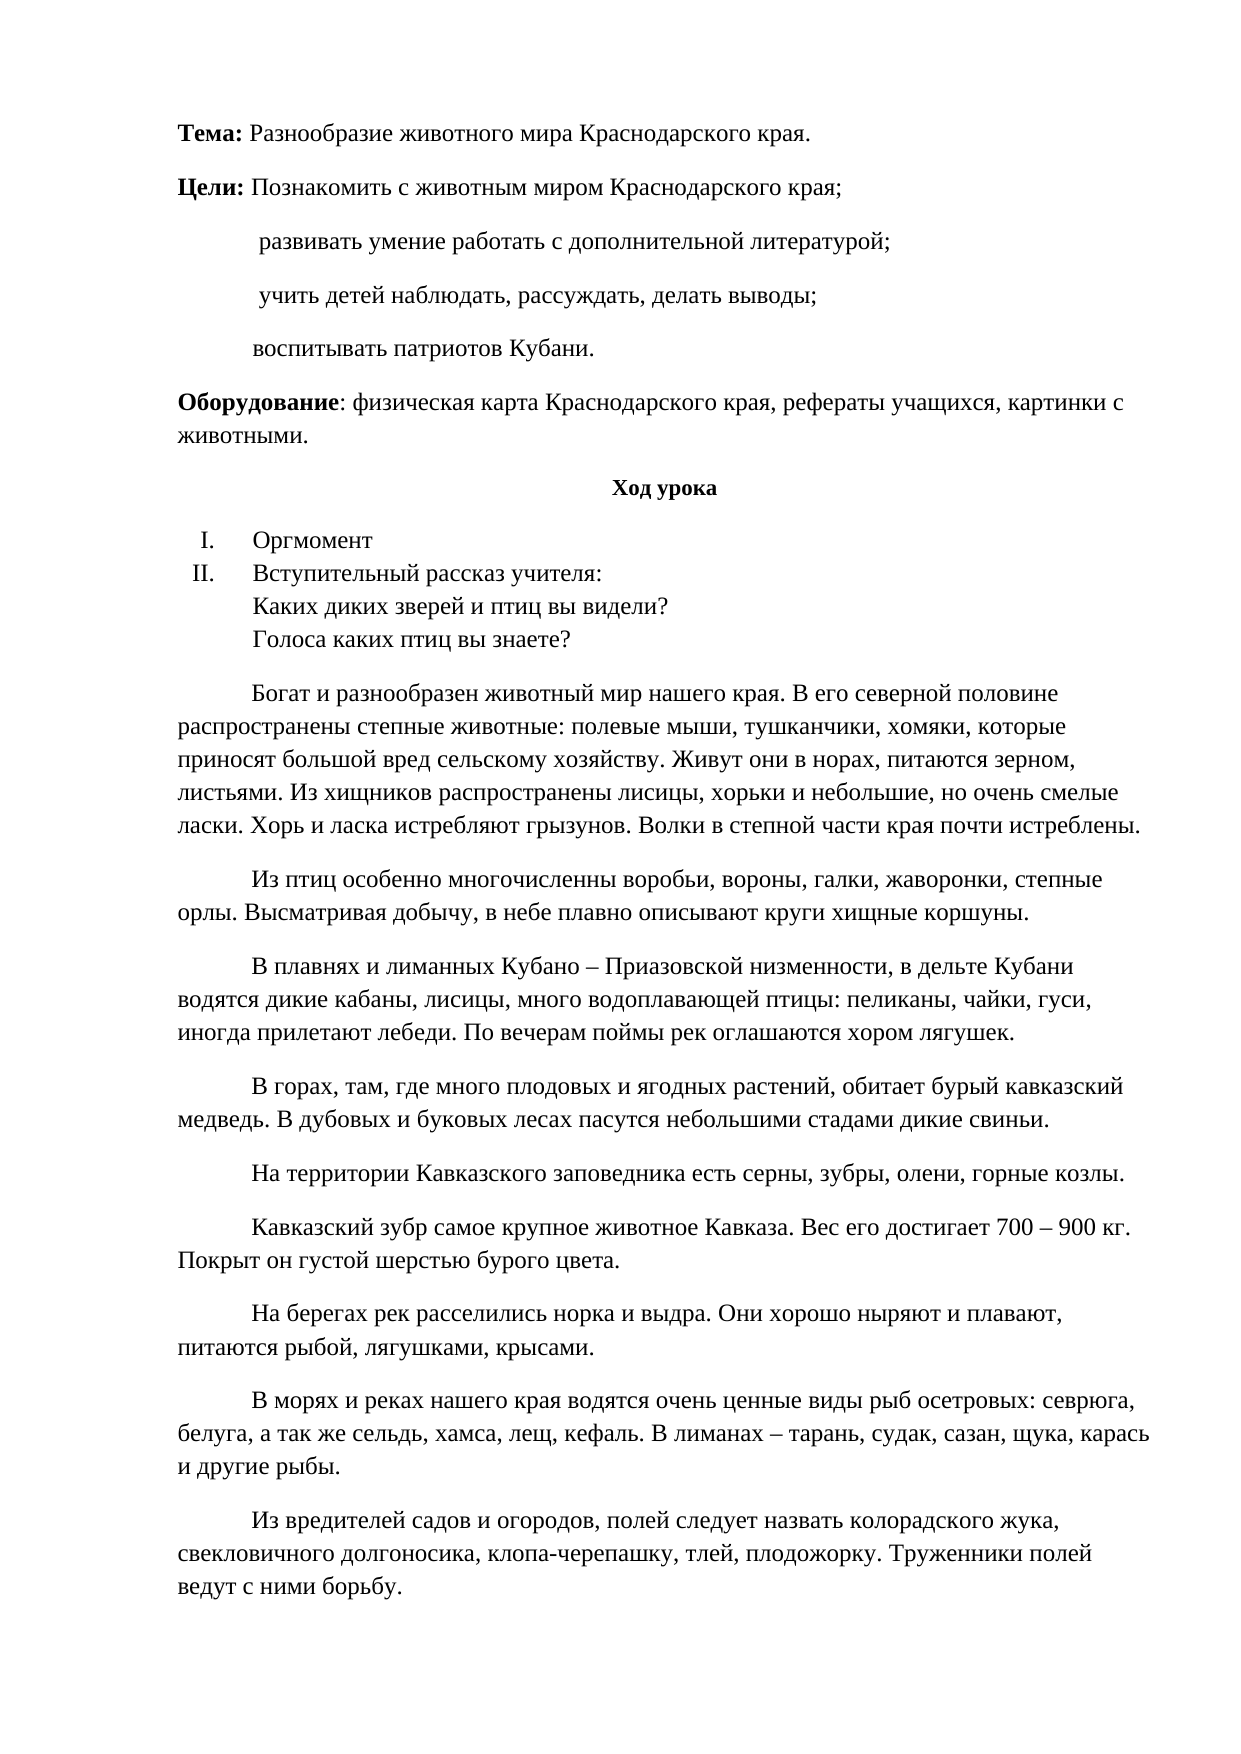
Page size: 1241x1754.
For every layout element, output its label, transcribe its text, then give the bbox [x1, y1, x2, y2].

text Из вредителей садов и огородов, полей следует назвать колорадского жука, свекловичного долгоносика, клопа-черепашку, тлей, плодожорку. Труженники полей ведут с ними борьбу. [177, 1505, 1152, 1600]
text развивать умение работать с дополнительной литературой; [177, 226, 1152, 254]
text Богат и разнообразен животный мир нашего края. В его северной половине распространены степные животные: полевые мыши, тушканчики, хомяки, которые приносят большой вред сельскому хозяйству. Живут они в норах, питаются зерном, листьями. Из хищников распространены лисицы, хорьки и небольшие, но очень смелые ласки. Хорь и ласка истребляют грызунов. Волки в степной части края почти истреблены. [177, 678, 1152, 839]
list Каких диких зверей и птиц вы видели? [252, 591, 1152, 620]
text В морях и реках нашего края водятся очень ценные виды рыб осетровых: севрюга, белуга, а так же сельдь, хамса, лещ, кефаль. В лиманах – тарань, судак, сазан, щука, карась и другие рыбы. [177, 1385, 1152, 1480]
text В плавнях и лиманных Кубано – Приазовской низменности, в дельте Кубани водятся дикие кабаны, лисицы, много водоплавающей птицы: пеликаны, чайки, гуси, иногда прилетают лебеди. По вечерам поймы рек оглашаются хором лягушек. [177, 951, 1152, 1046]
text Оборудование: физическая карта Краснодарского края, рефераты учащихся, картинки с животными. [177, 387, 1152, 449]
list Голоса каких птиц вы знаете? [252, 624, 1152, 653]
text В горах, там, где много плодовых и ягодных растений, обитает бурый кавказский медведь. В дубовых и буковых лесах пасутся небольшими стадами дикие свиньи. [177, 1071, 1152, 1133]
text Кавказский зубр самое крупное животное Кавказа. Вес его достигает 700 – 900 кг. Покрыт он густой шерстью бурого цвета. [177, 1212, 1152, 1273]
text На берегах рек расселились норка и выдра. Они хорошо ныряют и плавают, питаются рыбой, лягушками, крысами. [177, 1298, 1152, 1360]
text Цели: Познакомить с животным миром Краснодарского края; [177, 172, 1152, 201]
list Вступительный рассказ учителя: [215, 558, 1152, 587]
text воспитывать патриотов Кубани. [177, 333, 1152, 362]
text учить детей наблюдать, рассуждать, делать выводы; [177, 280, 1152, 308]
list Оргмомент [215, 525, 1152, 554]
text Из птиц особенно многочисленны воробьи, вороны, галки, жаворонки, степные орлы. Высматривая добычу, в небе плавно описывают круги хищные коршуны. [177, 864, 1152, 926]
text Ход урока [177, 474, 1152, 501]
text Тема: Разнообразие животного мира Краснодарского края. [177, 118, 1152, 147]
text На территории Кавказского заповедника есть серны, зубры, олени, горные козлы. [177, 1158, 1152, 1187]
